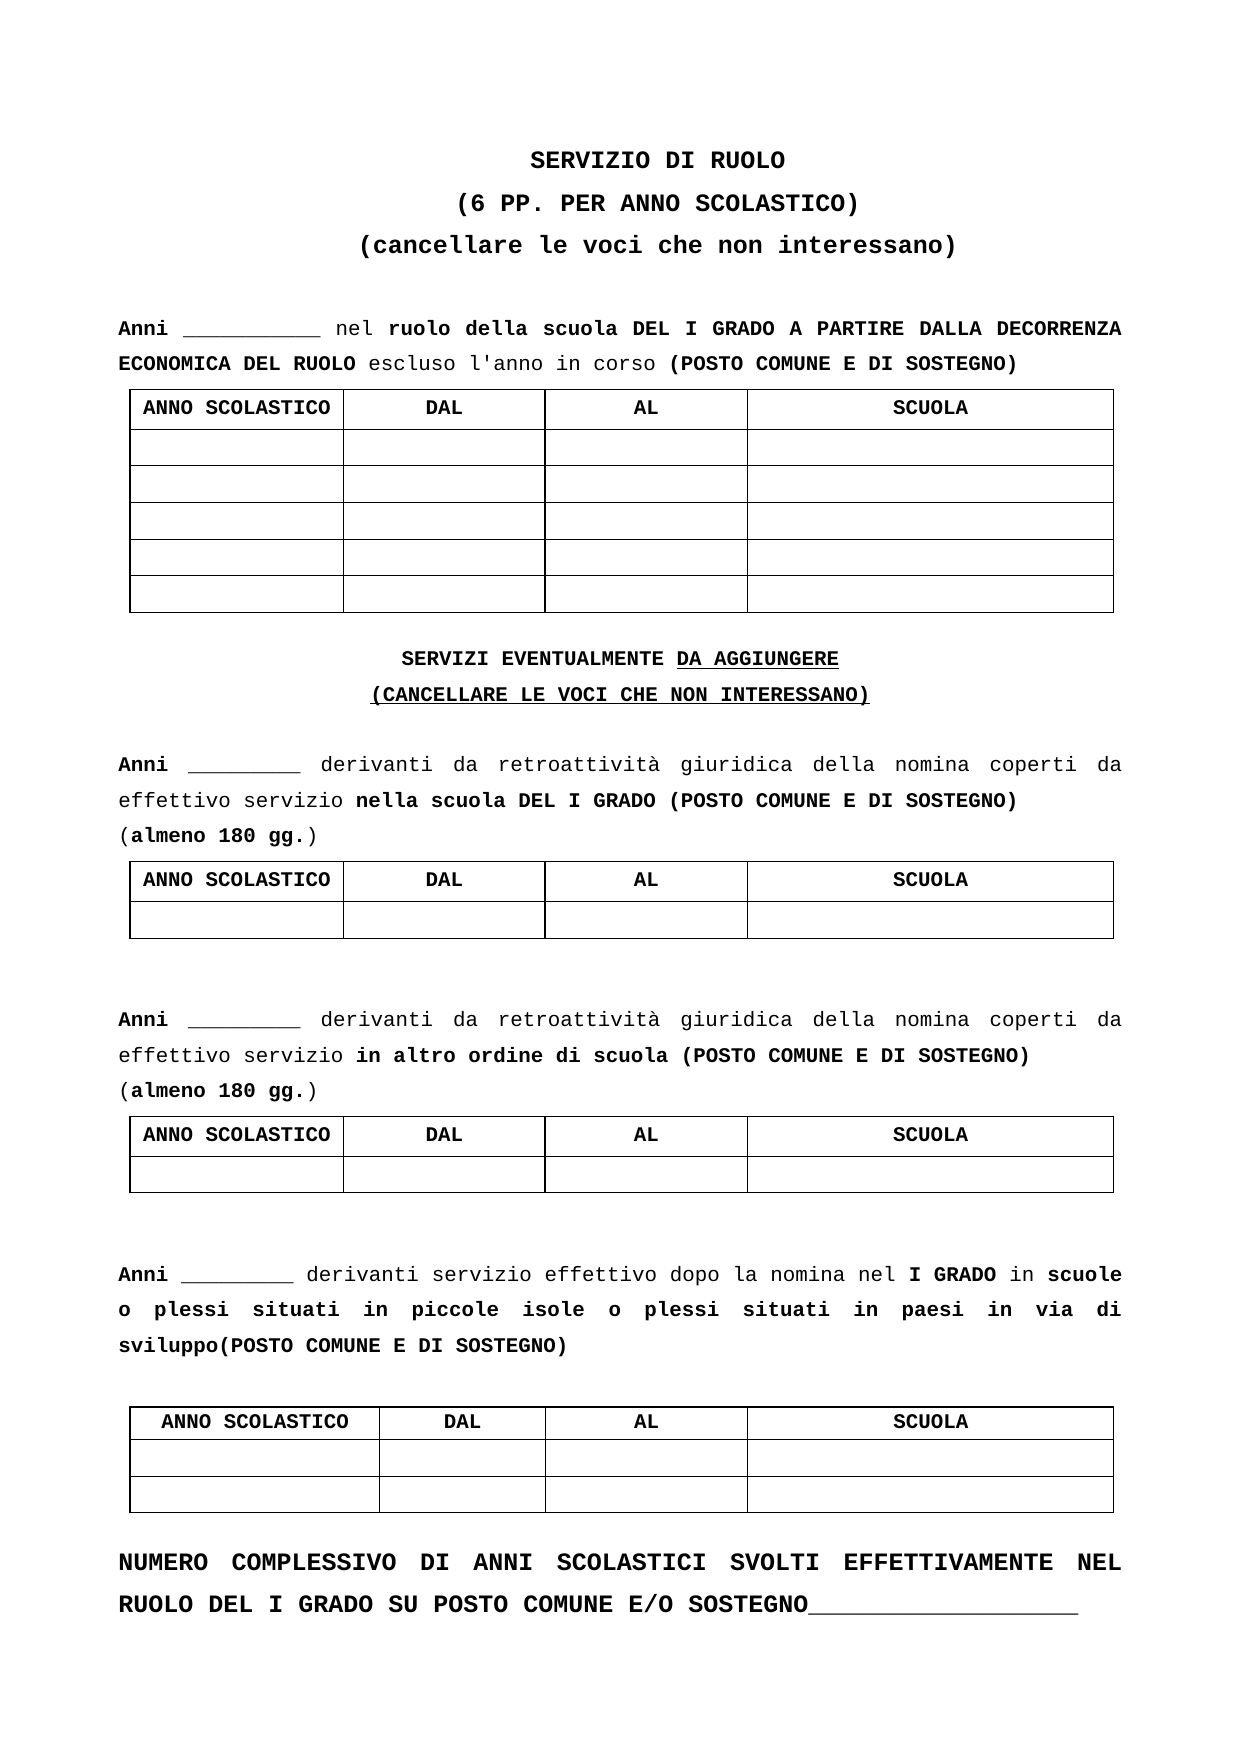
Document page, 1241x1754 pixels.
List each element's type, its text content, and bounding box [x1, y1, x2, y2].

table_cell [546, 1477, 747, 1512]
table_cell [748, 1157, 1113, 1192]
text SERVIZIO DI RUOLO [193, 148, 1122, 176]
table_cell [131, 503, 343, 538]
table_cell [546, 466, 747, 502]
table_header DAL [344, 1117, 544, 1156]
table_header ANNO SCOLASTICO [131, 1408, 379, 1439]
text (almeno 180 gg.) [118, 825, 1122, 849]
table_cell [131, 1477, 379, 1512]
text Anni _________ derivanti servizio effettivo dopo la nomina nel I GRADO in scuole o plessi situati in piccole isole o plessi situati in paesi in via di sviluppo(POSTO COMUNE E DI SOSTEGNO) [118, 1264, 1122, 1358]
text Anni _________ derivanti da retroattività giuridica della nomina coperti da effettivo servizio in altro ordine di scuola (POSTO COMUNE E DI SOSTEGNO) [118, 1009, 1122, 1068]
table_header ANNO SCOLASTICO [131, 1117, 343, 1156]
table_header SCUOLA [748, 1408, 1113, 1439]
table_cell [131, 430, 343, 465]
table_cell [546, 576, 747, 612]
table_cell [131, 1157, 343, 1192]
table_cell [546, 1440, 747, 1476]
text SERVIZI EVENTUALMENTE DA AGGIUNGERE [118, 648, 1122, 672]
table_header SCUOLA [748, 390, 1113, 428]
table_header AL [546, 1408, 747, 1439]
text NUMERO COMPLESSIVO DI ANNI SCOLASTICI SVOLTI EFFETTIVAMENTE NEL RUOLO DEL I GRADO SU POSTO COMUNE E/O SOSTEGNO__________________ [118, 1549, 1122, 1620]
table_header SCUOLA [748, 1117, 1113, 1156]
table_cell [344, 430, 544, 465]
table_header AL [546, 1117, 747, 1156]
table_cell [748, 430, 1113, 465]
table_cell [344, 466, 544, 502]
text Anni ___________ nel ruolo della scuola DEL I GRADO A PARTIRE DALLA DECORRENZA ECONOMICA DEL RUOLO escluso l'anno in corso (POSTO COMUNE E DI SOSTEGNO) [118, 318, 1122, 377]
table_cell [546, 430, 747, 465]
table_header AL [546, 862, 747, 901]
text Anni _________ derivanti da retroattività giuridica della nomina coperti da effettivo servizio nella scuola DEL I GRADO (POSTO COMUNE E DI SOSTEGNO) [118, 754, 1122, 813]
table_cell [131, 576, 343, 612]
table_header DAL [344, 390, 544, 428]
table_cell [748, 902, 1113, 937]
table_cell [748, 503, 1113, 538]
text (CANCELLARE LE VOCI CHE NON INTERESSANO) [118, 684, 1122, 707]
text (cancellare le voci che non interessano) [193, 233, 1122, 261]
table_cell [546, 902, 747, 937]
table_header ANNO SCOLASTICO [131, 862, 343, 901]
table_cell [344, 540, 544, 575]
table_cell [131, 466, 343, 502]
table_cell [380, 1477, 545, 1512]
table_cell [344, 1157, 544, 1192]
table_cell [546, 540, 747, 575]
table_header DAL [380, 1408, 545, 1439]
text (6 PP. PER ANNO SCOLASTICO) [193, 190, 1122, 218]
table_cell [748, 540, 1113, 575]
table_cell [380, 1440, 545, 1476]
table_cell [748, 1477, 1113, 1512]
table_cell [748, 466, 1113, 502]
table_cell [344, 576, 544, 612]
table_cell [344, 902, 544, 937]
table_header SCUOLA [748, 862, 1113, 901]
table_header AL [546, 390, 747, 428]
table_cell [546, 1157, 747, 1192]
text (almeno 180 gg.) [118, 1080, 1122, 1104]
table_header ANNO SCOLASTICO [131, 390, 343, 428]
table_cell [748, 576, 1113, 612]
table_header DAL [344, 862, 544, 901]
table_cell [344, 503, 544, 538]
table_cell [131, 1440, 379, 1476]
table_cell [748, 1440, 1113, 1476]
table_cell [131, 902, 343, 937]
table_cell [131, 540, 343, 575]
table_cell [546, 503, 747, 538]
